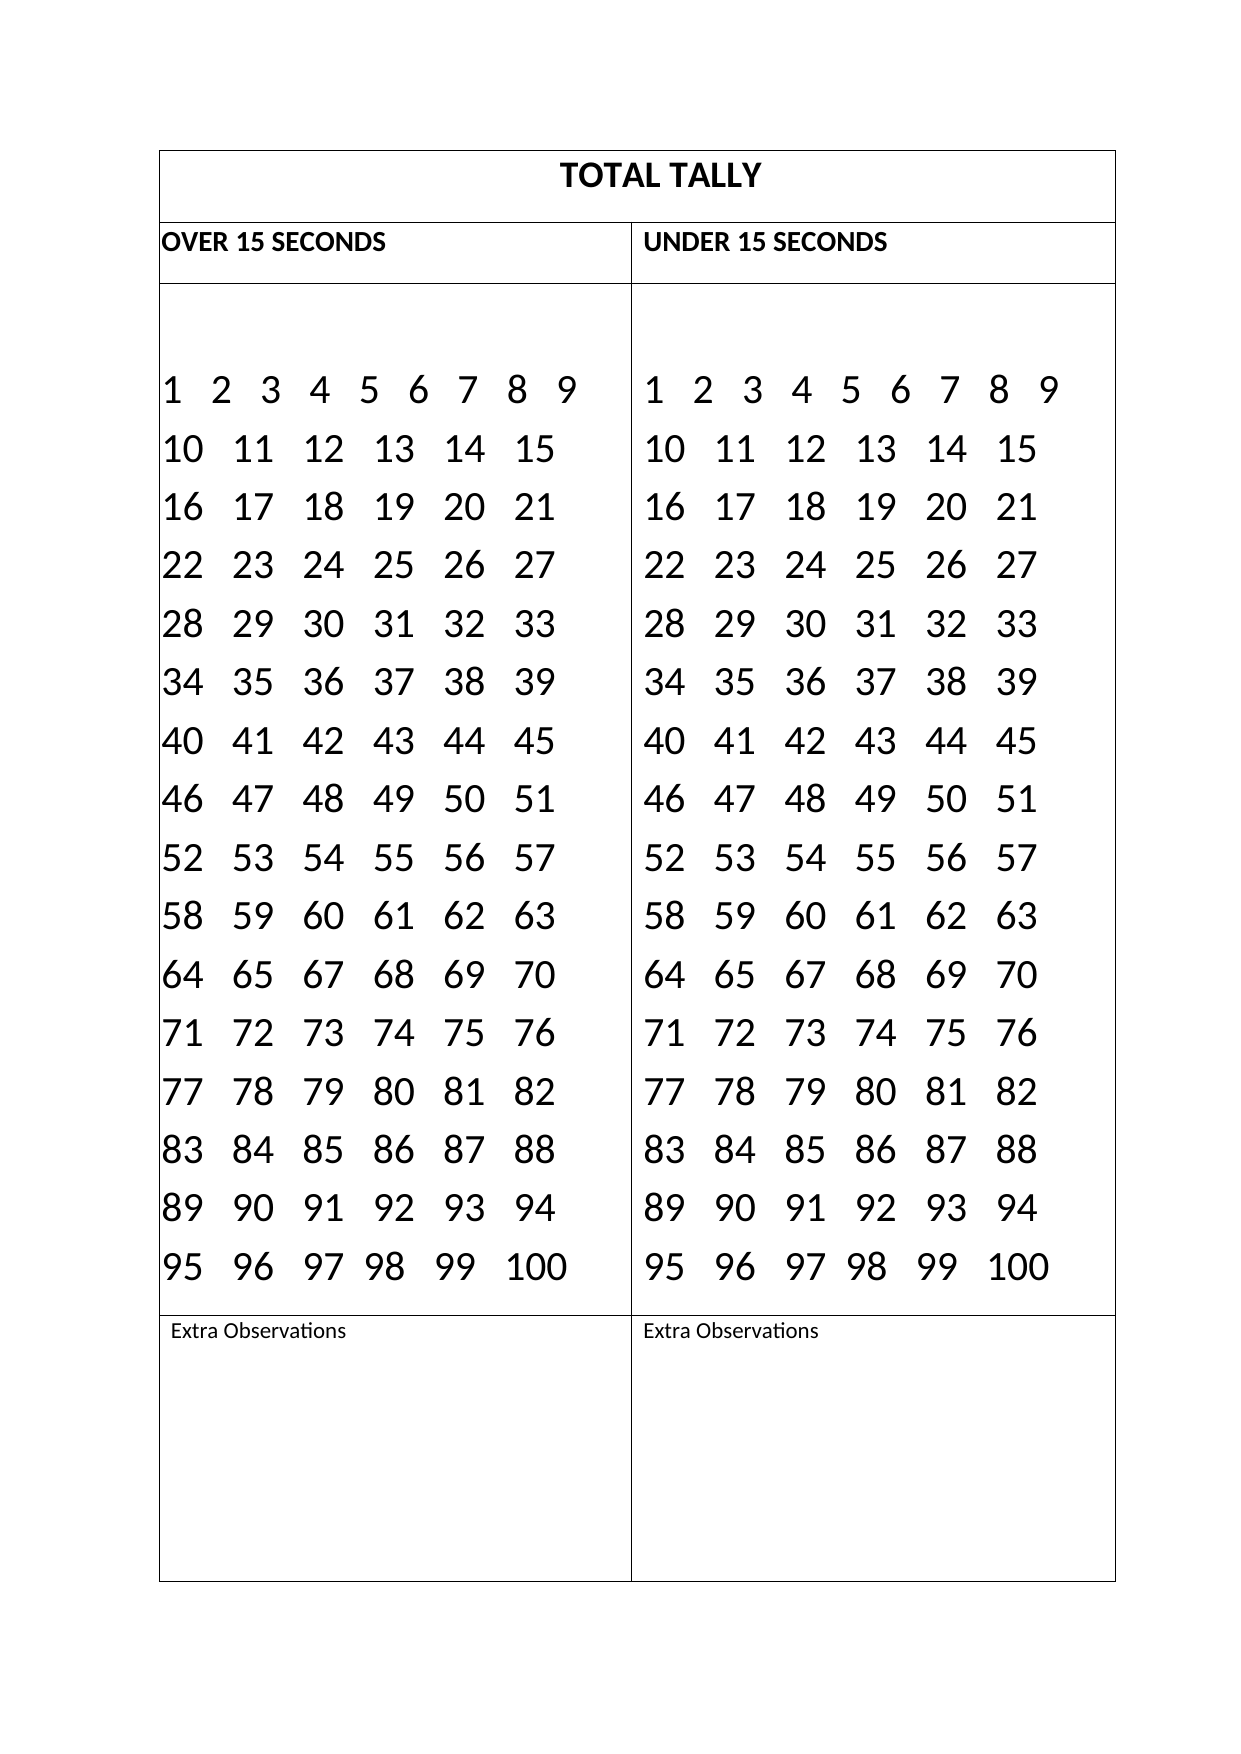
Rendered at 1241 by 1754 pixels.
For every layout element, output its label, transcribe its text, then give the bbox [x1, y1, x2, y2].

table_cell Extra Observations [632, 1316, 1115, 1581]
table_cell UNDER 15 SECONDS [632, 223, 1115, 283]
table_cell 1 2 3 4 5 6 7 8 9 10 11 12 13 14 15 16 17 18 19 20 21 22 23 24 25 26 27 28 29 30 31 32 33 34 35 36 37 38 39 40 41 42 43 44 45 46 47 48 49 50 51 52 53 54 55 56 57 58 59 60 61 62 63 64 65 67 68 69 70 71 72 73 74 75 76 77 78 79 80 81 82 83 84 85 86 87 88 89 90 91 92 93 94 95 96 97 98 99 100 [160, 284, 631, 1315]
table_cell Extra Observations [160, 1316, 631, 1581]
table_header TOTAL TALLY [160, 151, 1115, 222]
table_cell 1 2 3 4 5 6 7 8 9 10 11 12 13 14 15 16 17 18 19 20 21 22 23 24 25 26 27 28 29 30 31 32 33 34 35 36 37 38 39 40 41 42 43 44 45 46 47 48 49 50 51 52 53 54 55 56 57 58 59 60 61 62 63 64 65 67 68 69 70 71 72 73 74 75 76 77 78 79 80 81 82 83 84 85 86 87 88 89 90 91 92 93 94 95 96 97 98 99 100 [632, 284, 1115, 1315]
table_cell OVER 15 SECONDS [160, 223, 631, 283]
